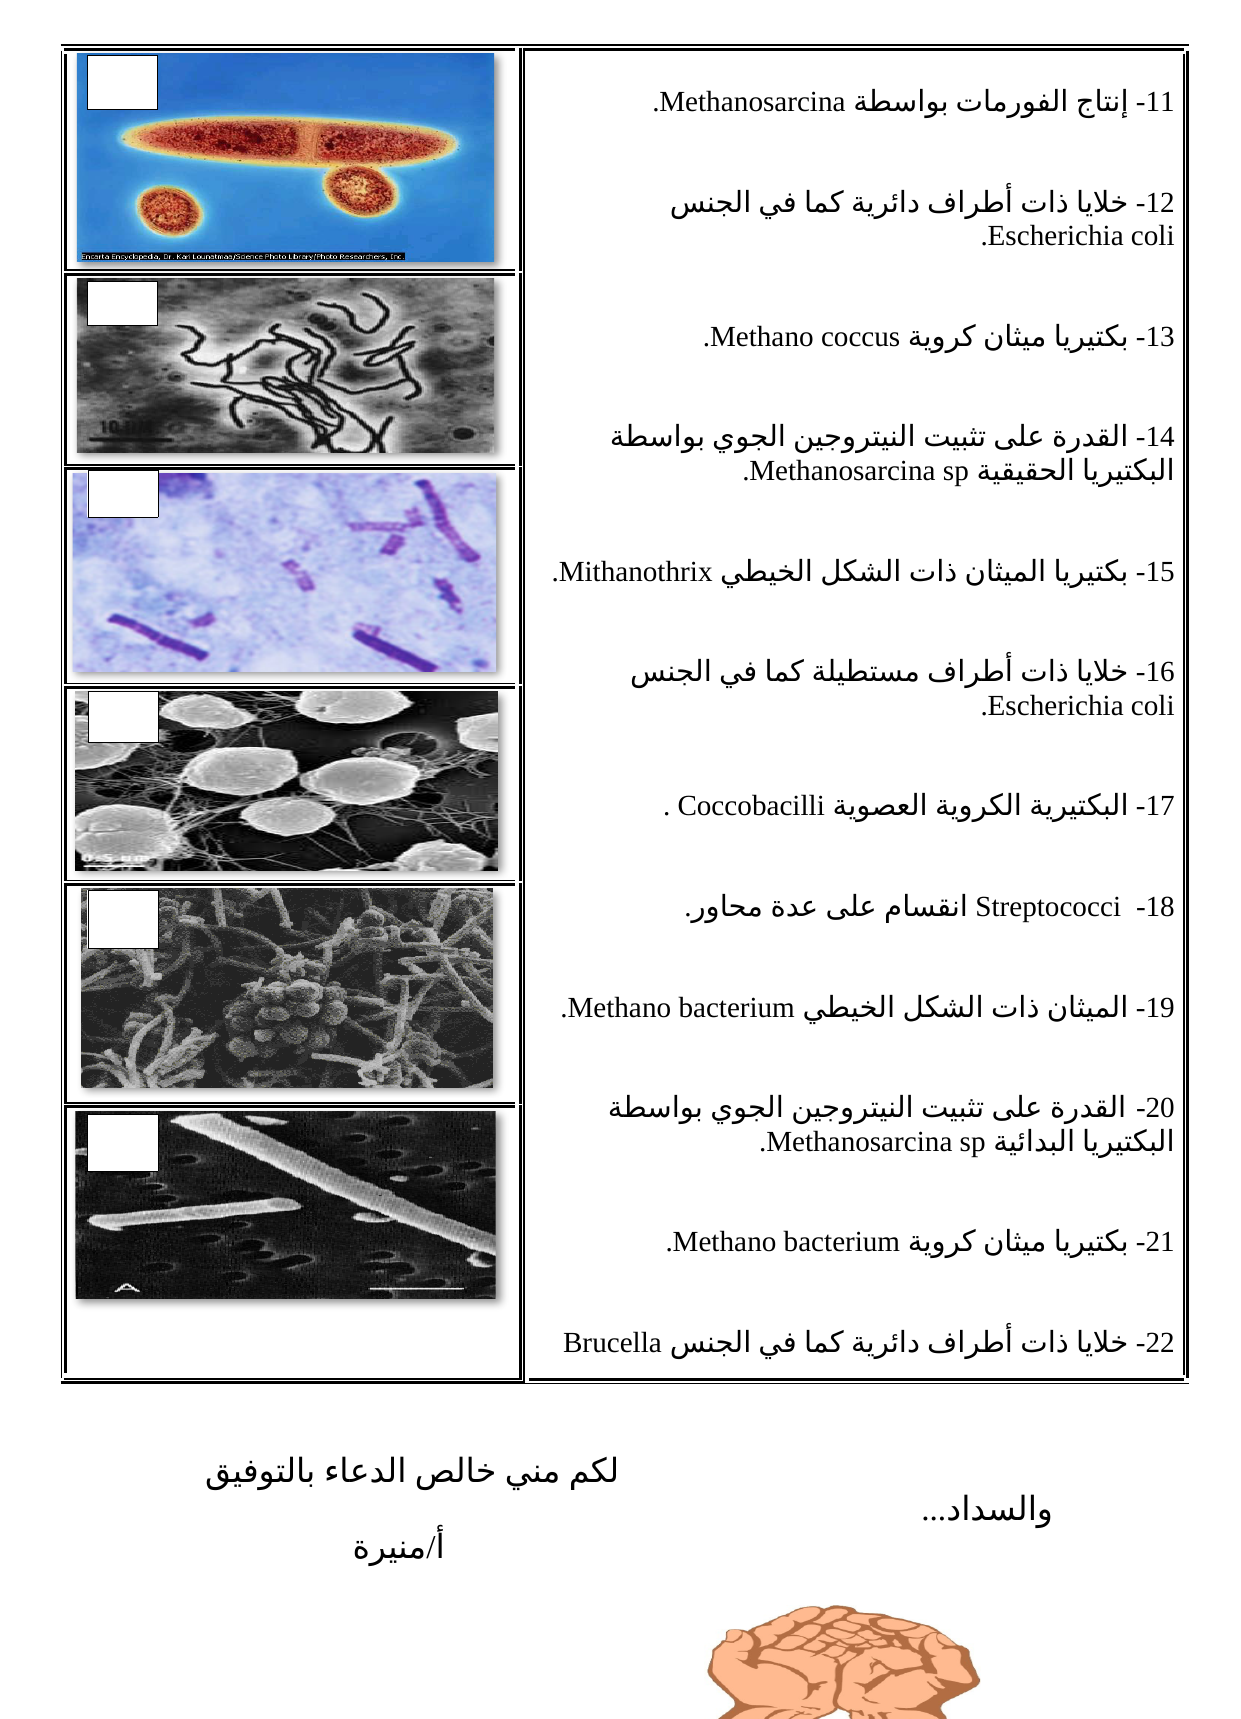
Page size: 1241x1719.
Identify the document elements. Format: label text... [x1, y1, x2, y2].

table_cell [67, 269, 522, 464]
table_cell [64, 464, 522, 683]
picture [81, 888, 493, 1088]
picture [76, 278, 495, 453]
picture [704, 1605, 981, 1719]
table_cell [64, 880, 522, 1102]
picture [72, 473, 497, 672]
text لكم مني خالص الدعاء بالتوفيق والسداد... [187, 1451, 1053, 1528]
table_cell [64, 46, 522, 269]
text أ/منيرة [187, 1528, 1053, 1566]
picture [75, 691, 498, 871]
table_cell [64, 683, 522, 880]
picture [75, 1111, 496, 1299]
table_cell [64, 1102, 522, 1378]
